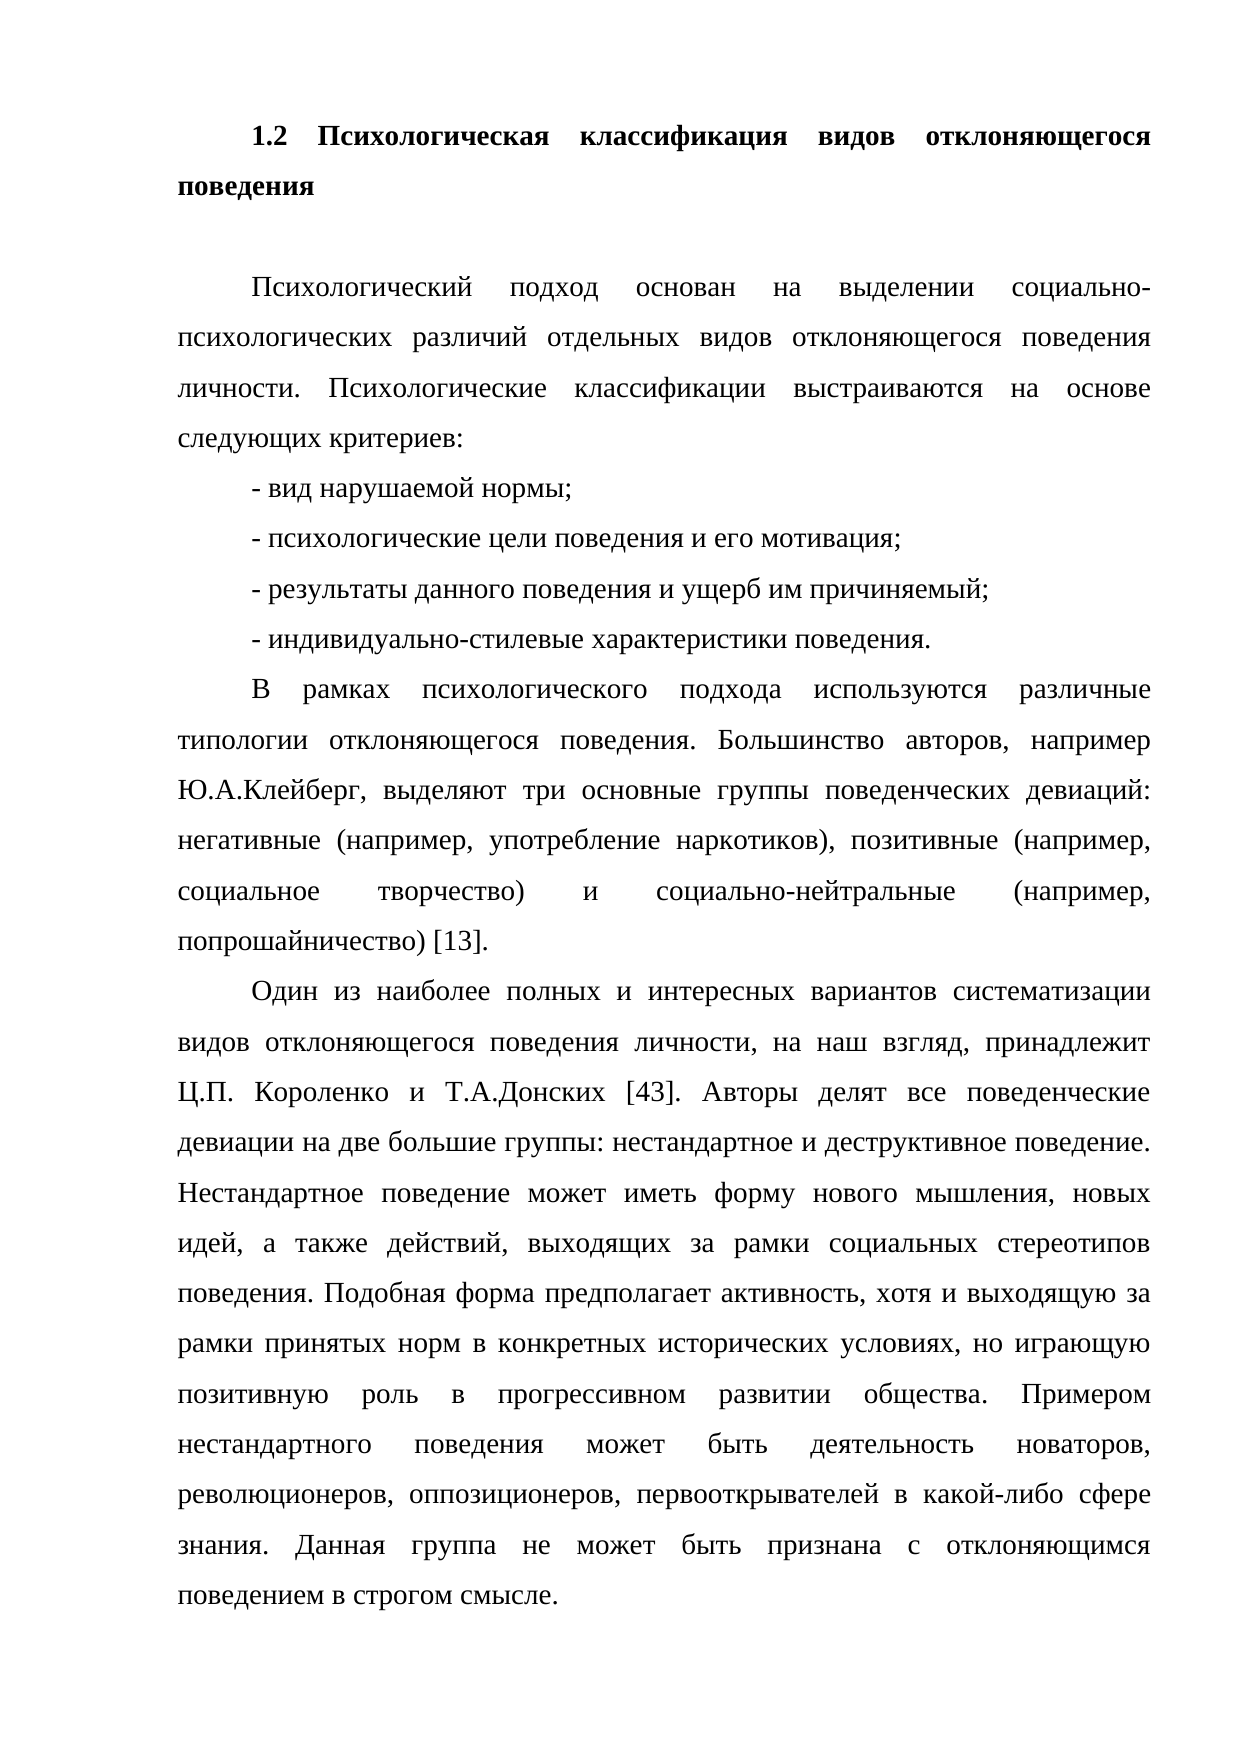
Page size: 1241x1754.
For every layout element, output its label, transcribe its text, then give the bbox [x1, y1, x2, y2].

text Один из наиболее полных и интересных вариантов систематизации видов отклоняющегося поведения личности, на наш взгляд, принадлежит Ц.П. Короленко и Т.А.Донских [43]. Авторы делят все поведенческие девиации на две большие группы: нестандартное и деструктивное поведение. Нестандартное поведение может иметь форму нового мышления, новых идей, а также действий, выходящих за рамки социальных стереотипов поведения. Подобная форма предполагает активность, хотя и выходящую за рамки принятых норм в конкретных исторических условиях, но играющую позитивную роль в прогрессивном развитии общества. Примером нестандартного поведения может быть деятельность новаторов, революционеров, оппозиционеров, первооткрывателей в какой-либо сфере знания. Данная группа не может быть признана с отклоняющимся поведением в строгом смысле. [177, 973, 1152, 1611]
text - вид нарушаемой нормы; [177, 470, 1152, 504]
text Психологический подход основан на выделении социально-психологических различий отдельных видов отклоняющегося поведения личности. Психологические классификации выстраиваются на основе следующих критериев: [177, 269, 1152, 453]
text - индивидуально-стилевые характеристики поведения. [177, 621, 1152, 655]
text В рамках психологического подхода используются различные типологии отклоняющегося поведения. Большинство авторов, например Ю.А.Клейберг, выделяют три основные группы поведенческих девиаций: негативные (например, употребление наркотиков), позитивные (например, социальное творчество) и социально-нейтральные (например, попрошайничество) [13]. [177, 672, 1152, 957]
text - результаты данного поведения и ущерб им причиняемый; [177, 571, 1152, 604]
text - психологические цели поведения и его мотивация; [177, 521, 1152, 554]
subtitle 1.2 Психологическая классификация видов отклоняющегося поведения [177, 118, 1152, 202]
